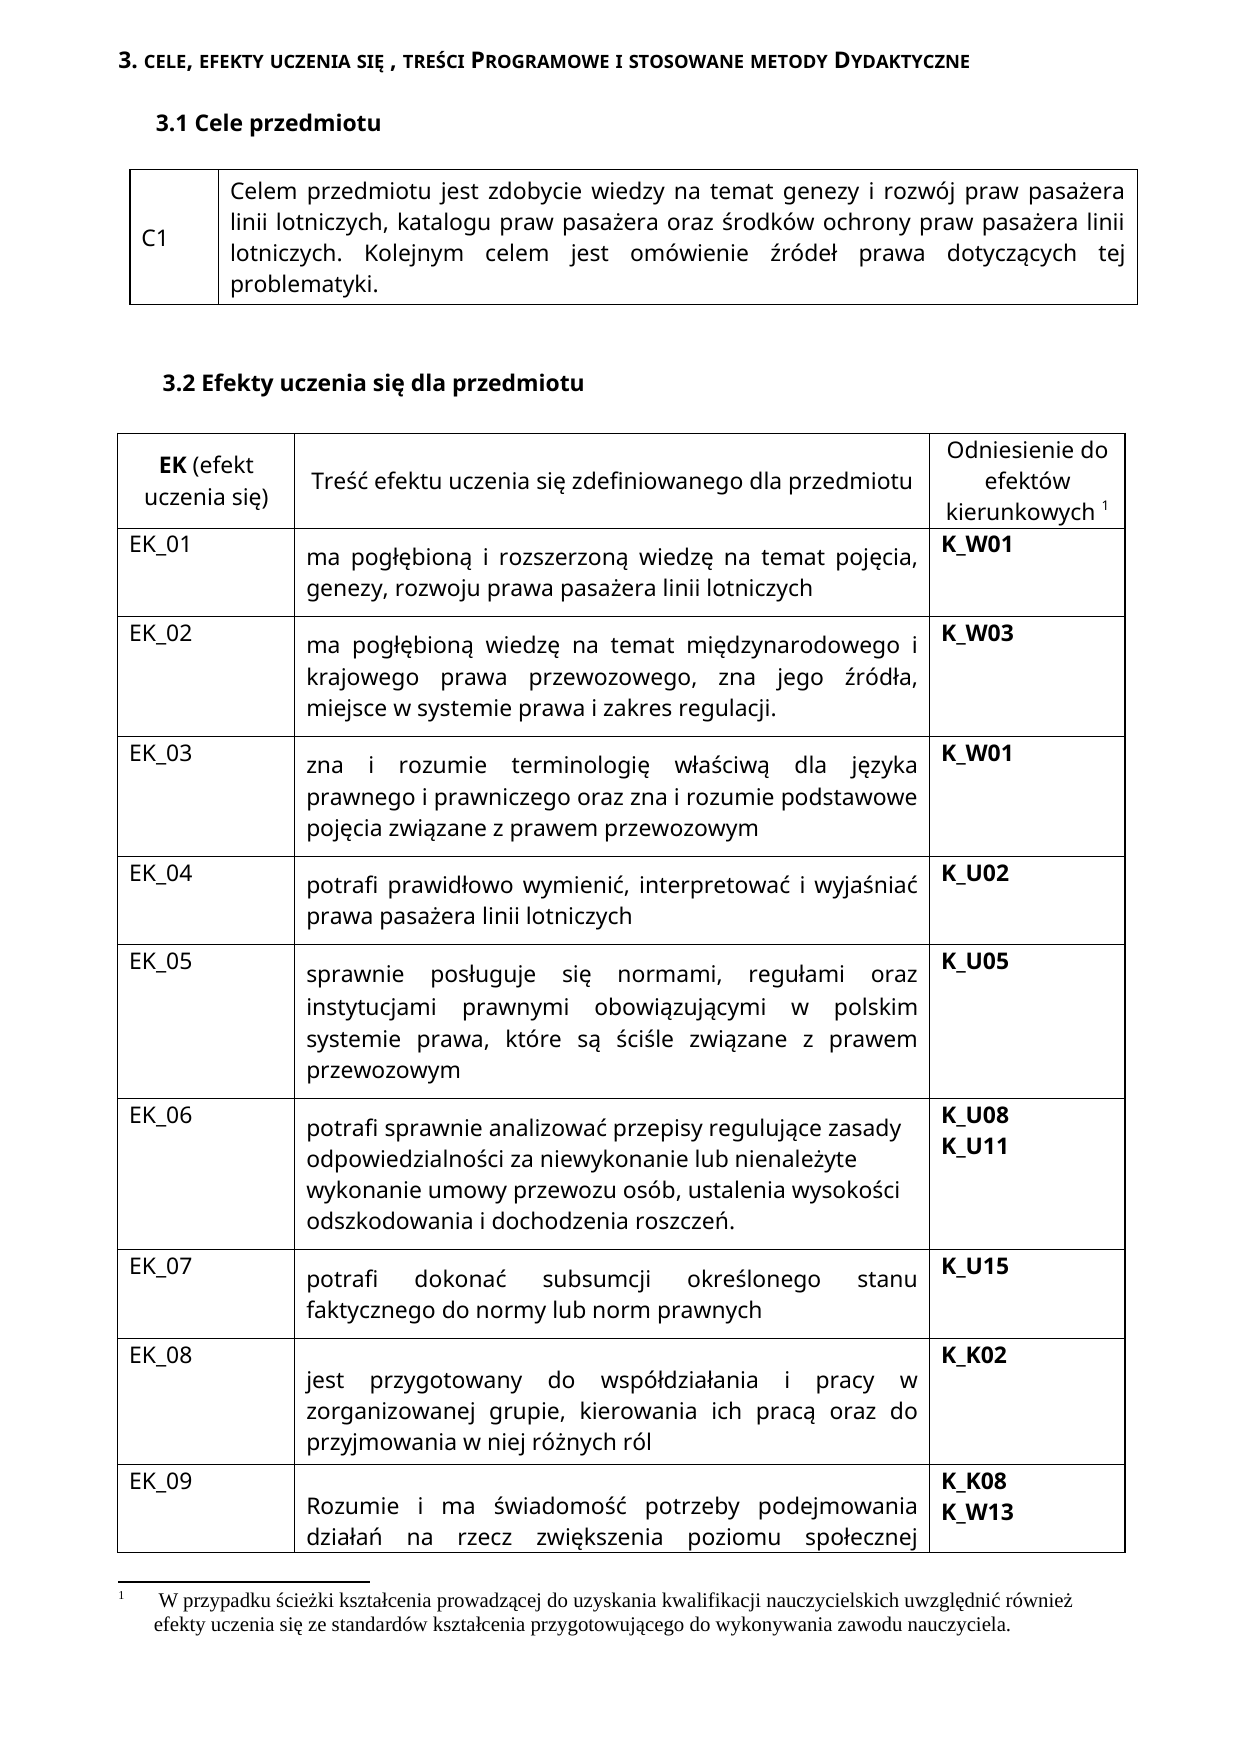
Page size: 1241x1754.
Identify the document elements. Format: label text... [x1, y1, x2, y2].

table_cell EK_06 [118, 1099, 294, 1249]
table_cell EK_02 [118, 617, 294, 736]
table_cell K_K08 K_W13 [930, 1465, 1124, 1552]
table_cell K_W03 [930, 617, 1124, 736]
table_header Odniesienie do efektów kierunkowych [930, 434, 1124, 527]
table_cell K_U15 [930, 1250, 1124, 1337]
table_cell ma pogłębioną wiedzę na temat międzynarodowego i krajowego prawa przewozowego, zna jego źródła, miejsce w systemie prawa i zakres regulacji. [295, 617, 929, 736]
table_cell K_W01 [930, 737, 1124, 856]
table_cell EK_04 [118, 857, 294, 944]
table_cell potrafi prawidłowo wymienić, interpretować i wyjaśniać prawa pasażera linii lotniczych [295, 857, 929, 944]
table_cell EK_05 [118, 945, 294, 1098]
table_header Celem przedmiotu jest zdobycie wiedzy na temat genezy i rozwój praw pasażera linii lotniczych, katalogu praw pasażera oraz środków ochrony praw pasażera linii lotniczych. Kolejnym celem jest omówienie źródeł prawa dotyczących tej problematyki. [219, 170, 1137, 304]
table_header EK (efekt uczenia się) [118, 434, 294, 527]
table_cell sprawnie posługuje się normami, regułami oraz instytucjami prawnymi obowiązującymi w polskim systemie prawa, które są ściśle związane z prawem przewozowym [295, 945, 929, 1098]
table_cell potrafi dokonać subsumcji określonego stanu faktycznego do normy lub norm prawnych [295, 1250, 929, 1337]
table_cell K_K02 [930, 1339, 1124, 1463]
table_cell K_U02 [930, 857, 1124, 944]
table_cell jest przygotowany do współdziałania i pracy w zorganizowanej grupie, kierowania ich pracą oraz do przyjmowania w niej różnych ról [295, 1339, 929, 1463]
table_header Treść efektu uczenia się zdefiniowanego dla przedmiotu [295, 434, 929, 527]
table_cell zna i rozumie terminologię właściwą dla języka prawnego i prawniczego oraz zna i rozumie podstawowe pojęcia związane z prawem przewozowym [295, 737, 929, 856]
table_cell EK_08 [118, 1339, 294, 1463]
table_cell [295, 1465, 929, 1552]
table_cell K_U08 K_U11 [930, 1099, 1124, 1249]
table_cell EK_03 [118, 737, 294, 856]
table_cell EK_01 [118, 529, 294, 616]
table_cell EK_07 [118, 1250, 294, 1337]
text 3.2 Efekty uczenia się dla przedmiotu [162, 367, 1122, 398]
table_cell EK_09 [118, 1465, 294, 1552]
table_cell ma pogłębioną i rozszerzoną wiedzę na temat pojęcia, genezy, rozwoju prawa pasażera linii lotniczych [295, 529, 929, 616]
table_header C1 [131, 170, 218, 304]
text 3.1 Cele przedmiotu [156, 107, 1122, 138]
text 3. cele, efekty uczenia się , treści Programowe i stosowane metody Dydaktyczne [118, 44, 1122, 76]
table_cell K_W01 [930, 529, 1124, 616]
table_cell K_U05 [930, 945, 1124, 1098]
table_cell potrafi sprawnie analizować przepisy regulujące zasady odpowiedzialności za niewykonanie lub nienależyte wykonanie umowy przewozu osób, ustalenia wysokości odszkodowania i dochodzenia roszczeń. [295, 1099, 929, 1249]
